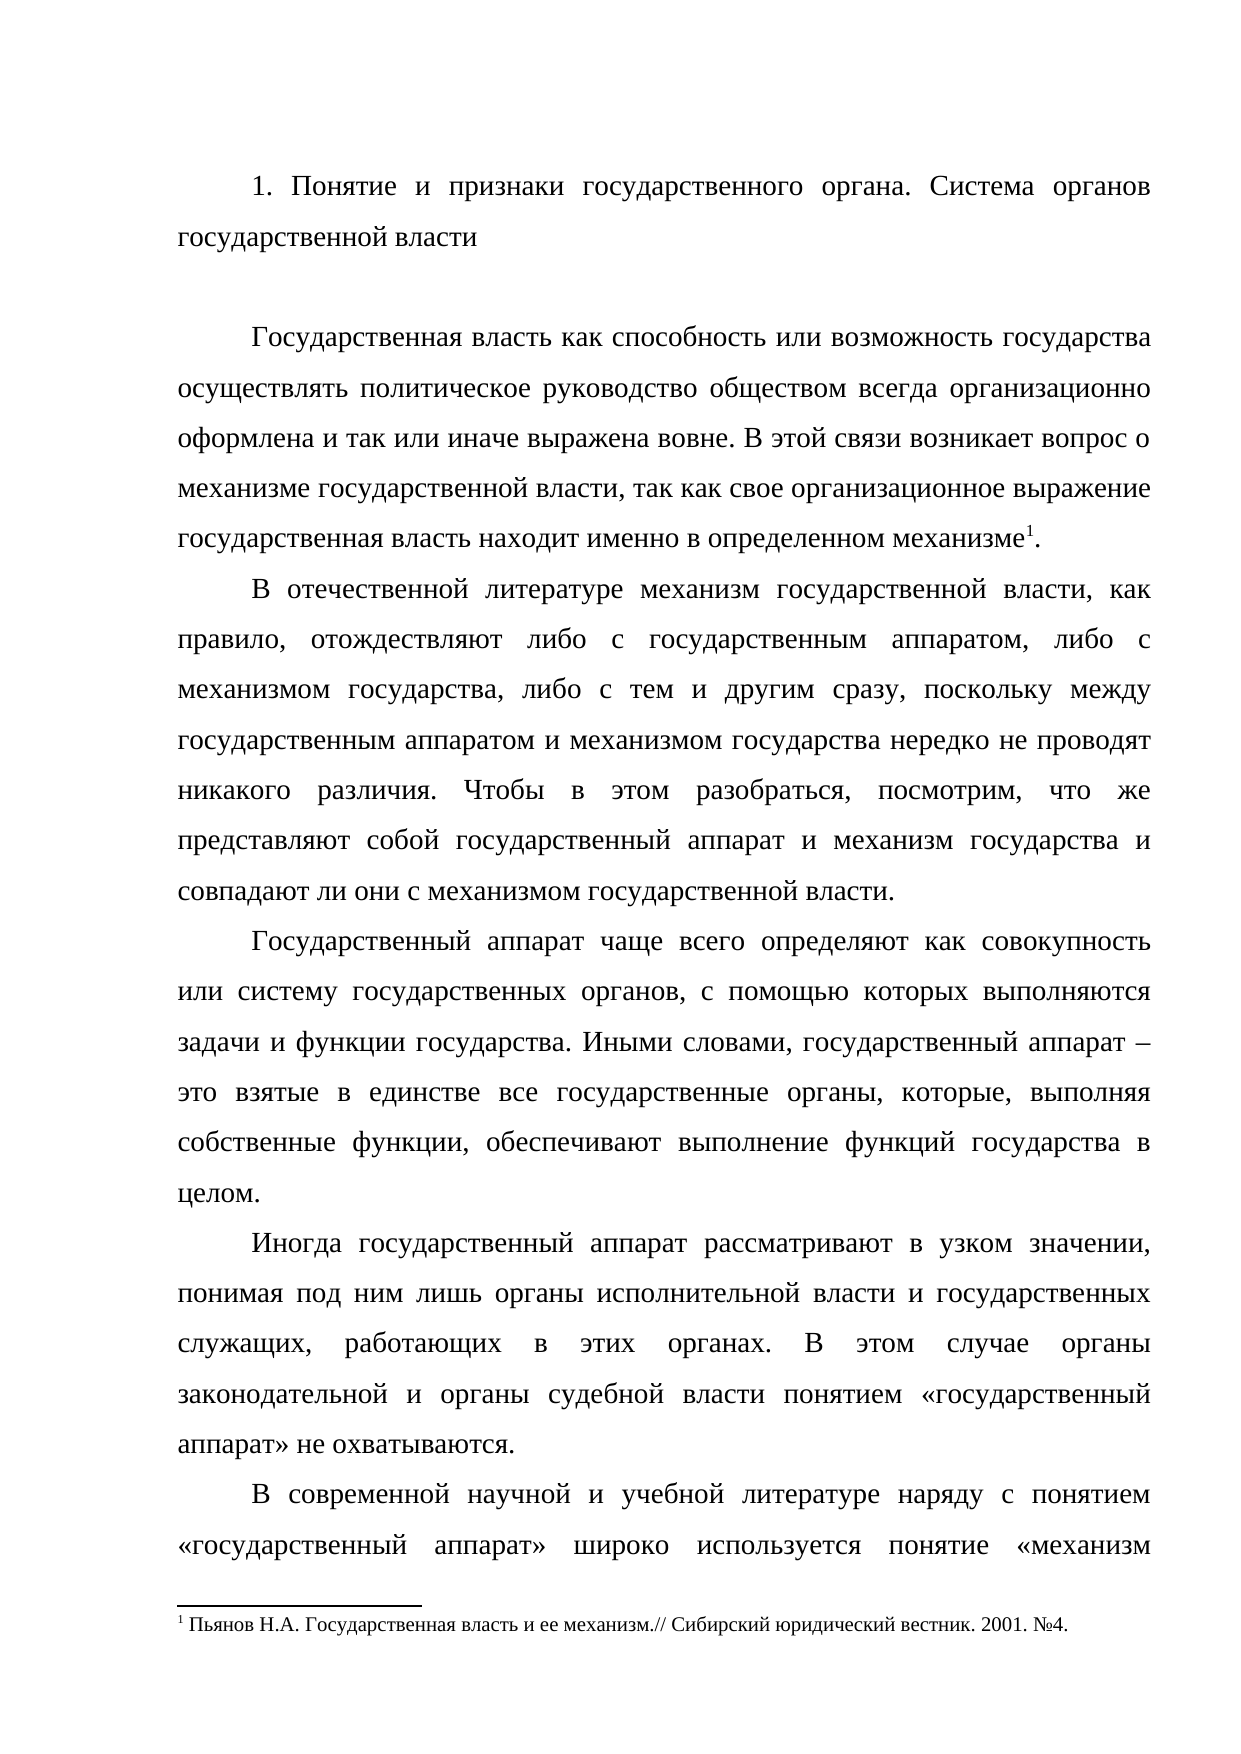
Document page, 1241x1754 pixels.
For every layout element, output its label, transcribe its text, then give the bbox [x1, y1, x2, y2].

text Государственный аппарат чаще всего определяют как совокупность или систему государственных органов, с помощью которых выполняются задачи и функции государства. Иными словами, государственный аппарат – это взятые в единстве все государственные органы, которые, выполняя собственные функции, обеспечивают выполнение функций государства в целом. [177, 923, 1152, 1208]
text Иногда государственный аппарат рассматривают в узком значении, понимая под ним лишь органы исполнительной власти и государственных служащих, работающих в этих органах. В этом случае органы законодательной и органы судебной власти понятием «государственный аппарат» не охватываются. [177, 1225, 1152, 1460]
text В отечественной литературе механизм государственной власти, как правило, отождествляют либо с государственным аппаратом, либо с механизмом государства, либо с тем и другим сразу, поскольку между государственным аппаратом и механизмом государства нередко не проводят никакого различия. Чтобы в этом разобраться, посмотрим, что же представляют собой государственный аппарат и механизм государства и совпадают ли они с механизмом государственной власти. [177, 571, 1152, 906]
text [177, 1477, 1152, 1560]
text 1. Понятие и признаки государственного органа. Система органов государственной власти [177, 168, 1152, 252]
text Государственная власть как способность или возможность государства осуществлять политическое руководство обществом всегда организационно оформлена и так или иначе выражена вовне. В этой связи возникает вопрос о механизме государственной власти, так как свое организационное выражение государственная власть находит именно в определенном механизме. [177, 319, 1152, 554]
